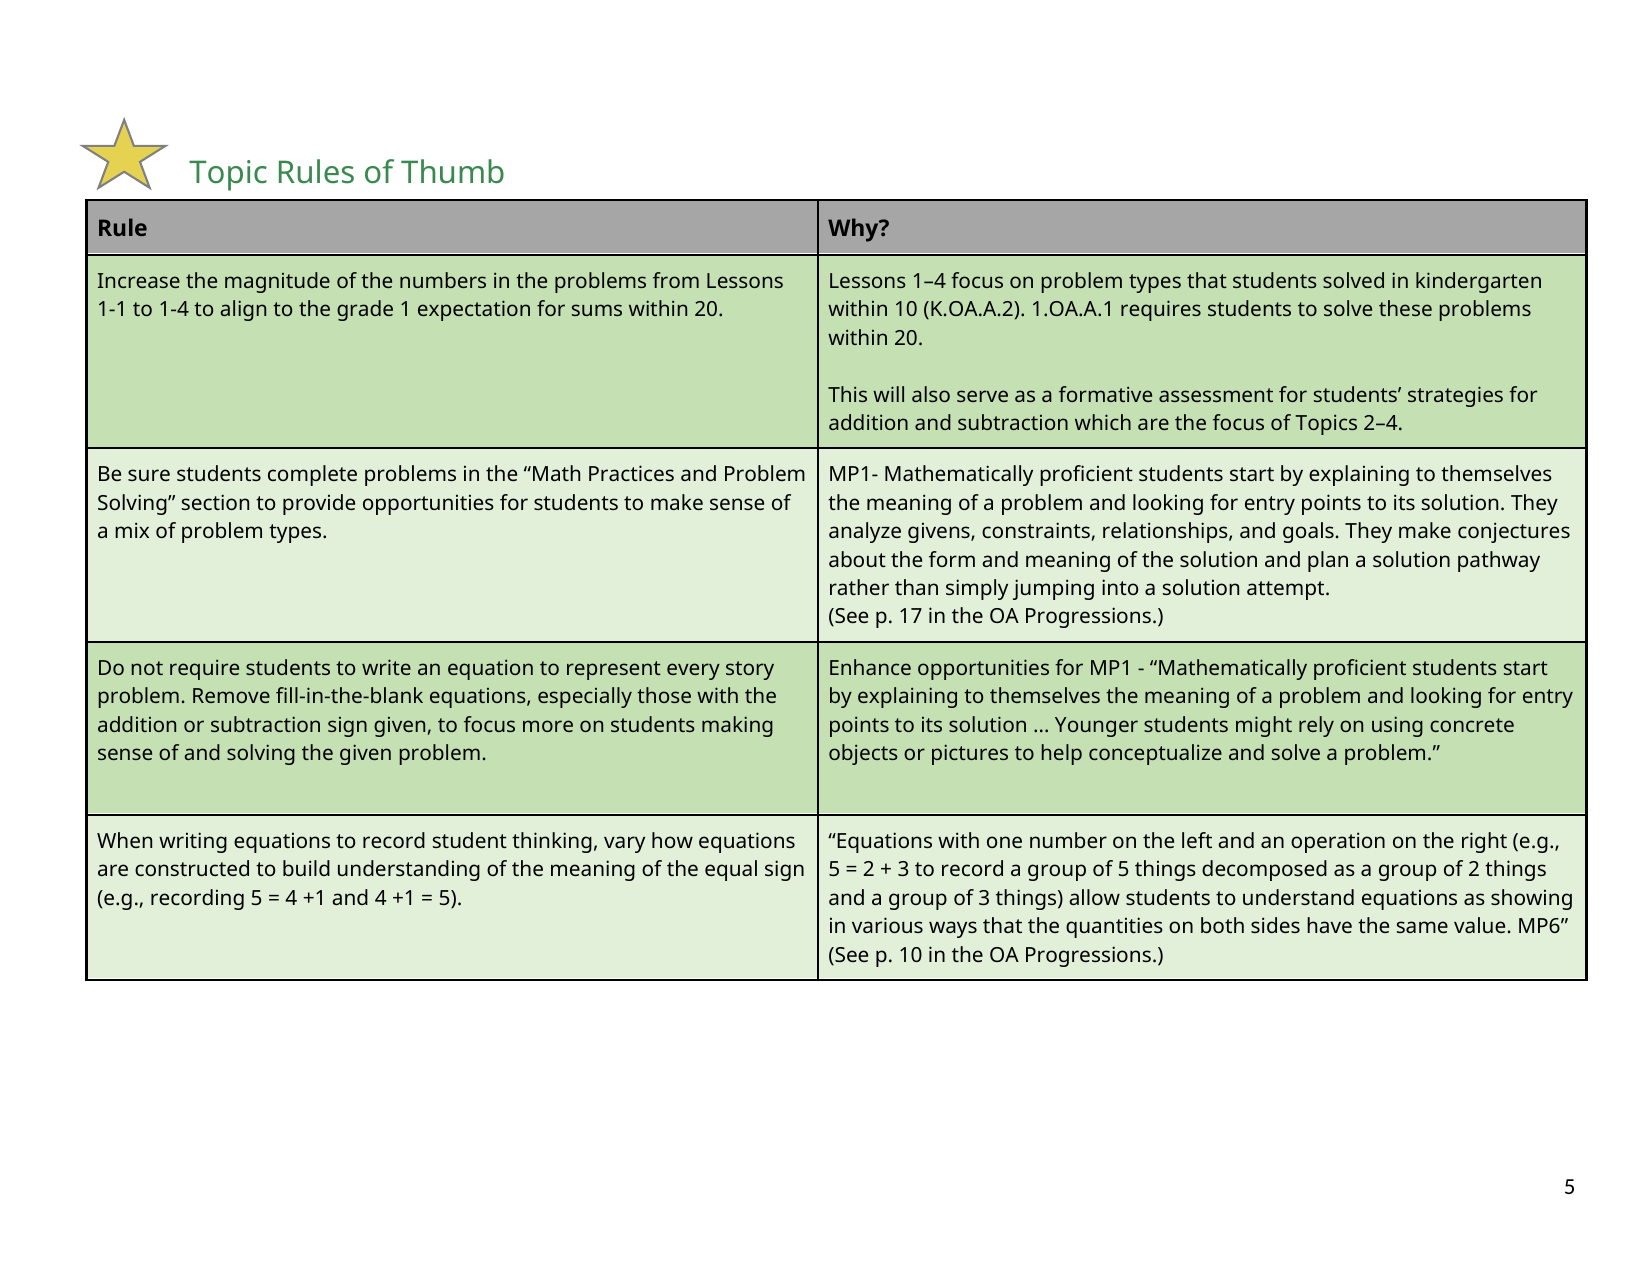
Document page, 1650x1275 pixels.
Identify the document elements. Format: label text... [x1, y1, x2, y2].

table_cell Lessons 1–4 focus on problem types that students solved in kindergarten within 10 (K.OA.A.2). 1.OA.A.1 requires students to solve these problems within 20. This will also serve as a formative assessment for students’ strategies for addition and subtraction which are the focus of Topics 2–4. [819, 256, 1585, 447]
table_cell Be sure students complete problems in the “Math Practices and Problem Solving” section to provide opportunities for students to make sense of a mix of problem types. [88, 449, 817, 641]
text Topic Rules of Thumb [75, 150, 1575, 193]
table_cell “Equations with one number on the left and an operation on the right (e.g., 5 = 2 + 3 to record a group of 5 things decomposed as a group of 2 things and a group of 3 things) allow students to understand equations as showing in various ways that the quantities on both sides have the same value. MP6” (See p. 10 in the OA Progressions.) [819, 816, 1585, 978]
table_header Rule [88, 201, 817, 253]
table_header Why? [819, 201, 1585, 253]
table_cell Increase the magnitude of the numbers in the problems from Lessons 1-1 to 1-4 to align to the grade 1 expectation for sums within 20. [88, 256, 817, 447]
table_cell Do not require students to write an equation to represent every story problem. Remove fill-in-the-blank equations, especially those with the addition or subtraction sign given, to focus more on students making sense of and solving the given problem. [88, 643, 817, 813]
table_cell Enhance opportunities for MP1 - “Mathematically proficient students start by explaining to themselves the meaning of a problem and looking for entry points to its solution … Younger students might rely on using concrete objects or pictures to help conceptualize and solve a problem.” [819, 643, 1585, 813]
table_cell When writing equations to record student thinking, vary how equations are constructed to build understanding of the meaning of the equal sign (e.g., recording 5 = 4 +1 and 4 +1 = 5). [88, 816, 817, 978]
table_cell MP1- Mathematically proficient students start by explaining to themselves the meaning of a problem and looking for entry points to its solution. They analyze givens, constraints, relationships, and goals. They make conjectures about the form and meaning of the solution and plan a solution pathway rather than simply jumping into a solution attempt. (See p. 17 in the OA Progressions.) [819, 449, 1585, 641]
